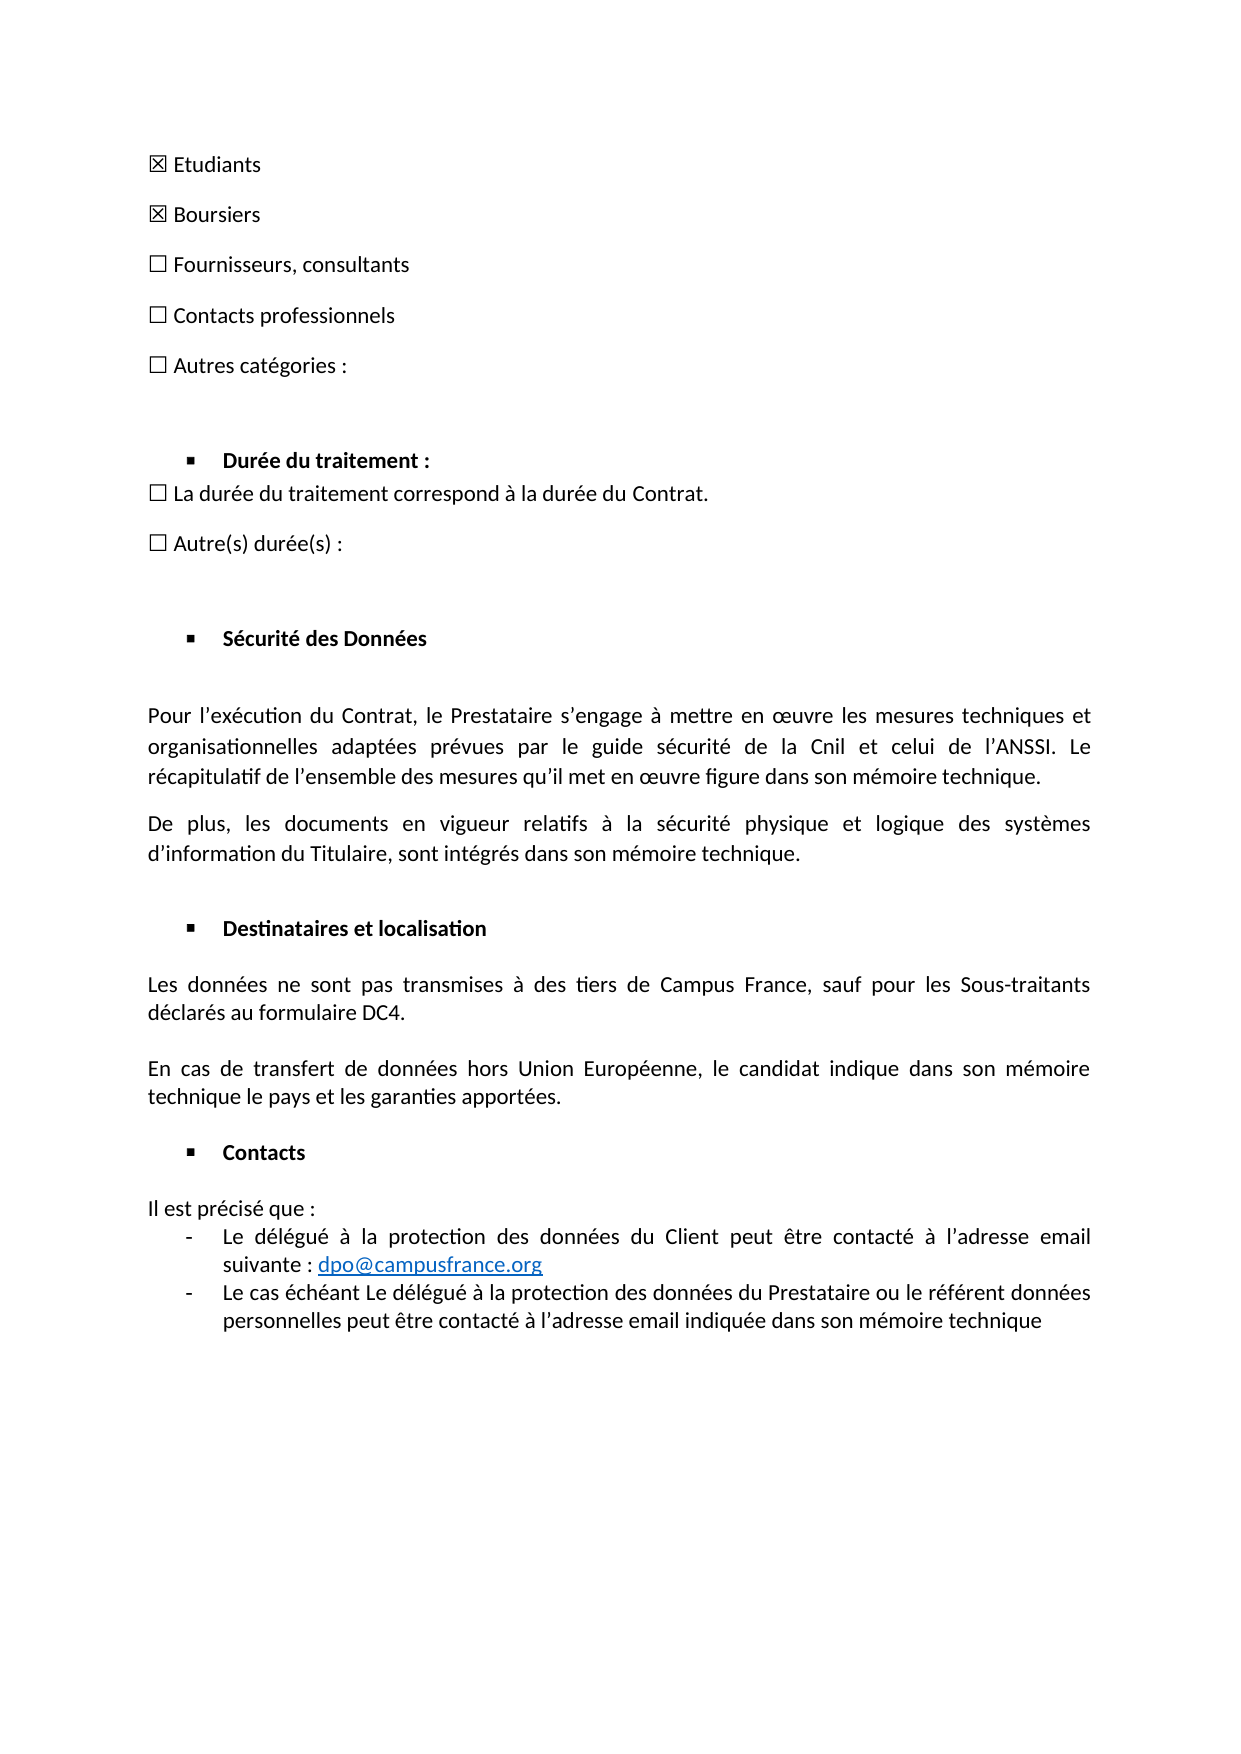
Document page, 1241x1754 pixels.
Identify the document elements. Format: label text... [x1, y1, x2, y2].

text Il est précisé que : [148, 1194, 1093, 1222]
list Le délégué à la protection des données du Client peut être contacté à l’adresse email suivante : dpo@campusfrance.org [185, 1222, 1093, 1278]
text La durée du traitement correspond à la durée du Contrat. [148, 477, 1093, 508]
text Autre(s) durée(s) : [148, 527, 1093, 558]
list Destinataires et localisation [185, 914, 1093, 942]
text Autres catégories : [148, 349, 1093, 381]
list Sécurité des Données [185, 624, 1093, 652]
text Les données ne sont pas transmises à des tiers de Campus France, sauf pour les Sous-traitants déclarés au formulaire DC4. [148, 970, 1093, 1026]
text Boursiers [148, 198, 1093, 229]
list Durée du traitement : [185, 447, 1093, 474]
text Contacts professionnels [148, 299, 1093, 330]
text Fournisseurs, consultants [148, 248, 1093, 280]
text En cas de transfert de données hors Union Européenne, le candidat indique dans son mémoire technique le pays et les garanties apportées. [148, 1054, 1093, 1110]
text De plus, les documents en vigueur relatifs à la sécurité physique et logique des systèmes d’information du Titulaire, sont intégrés dans son mémoire technique. [148, 809, 1093, 867]
list Le cas échéant Le délégué à la protection des données du Prestataire ou le référent données personnelles peut être contacté à l’adresse email indiquée dans son mémoire technique [185, 1278, 1093, 1334]
text Etudiants [148, 148, 1093, 179]
text Pour l’exécution du Contrat, le Prestataire s’engage à mettre en œuvre les mesures techniques et organisationnelles adaptées prévues par le guide sécurité de la Cnil et celui de l’ANSSI. Le récapitulatif de l’ensemble des mesures qu’il met en œuvre figure dans son mémoire technique. [148, 702, 1093, 790]
list Contacts [185, 1138, 1093, 1166]
